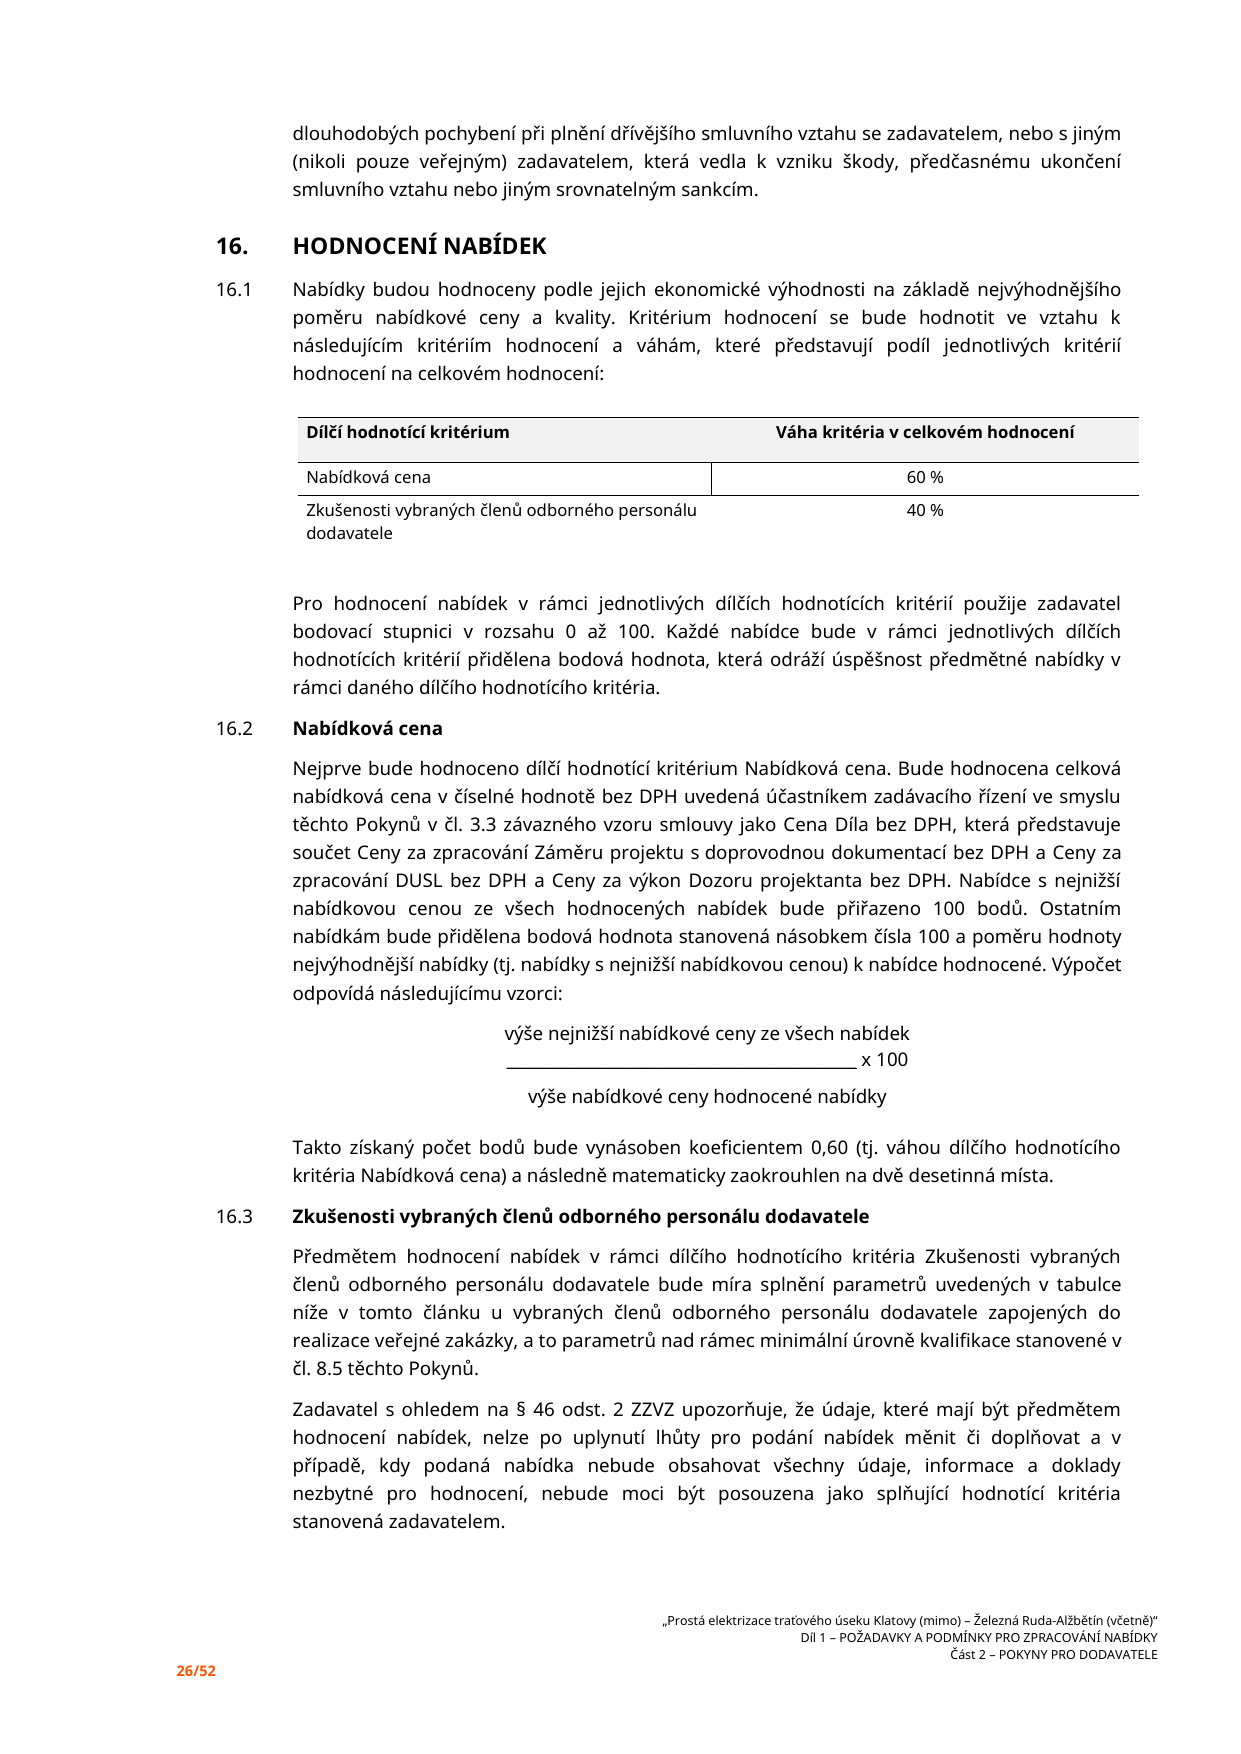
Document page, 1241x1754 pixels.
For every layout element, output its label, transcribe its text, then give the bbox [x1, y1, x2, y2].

table_cell 40 % [711, 496, 1139, 550]
text HODNOCENÍ NABÍDEK [216, 230, 1122, 261]
table_cell Nabídková cena [298, 463, 711, 494]
table_header Dílčí hodnotící kritérium [298, 418, 711, 462]
text Zkušenosti vybraných členů odborného personálu dodavatele [216, 1203, 1122, 1228]
list výše nejnižší nabídkové ceny ze všech nabídek [292, 1020, 1122, 1046]
list Předmětem hodnocení nabídek v rámci dílčího hodnotícího kritéria Zkušenosti vybraných členů odborného personálu dodavatele bude míra splnění parametrů uvedených v tabulce níže v tomto článku u vybraných členů odborného personálu dodavatele zapojených do realizace veřejné zakázky, a to parametrů nad rámec minimální úrovně kvalifikace stanovené v čl. 8.5 těchto Pokynů. [292, 1243, 1122, 1381]
text Nabídky budou hodnoceny podle jejich ekonomické výhodnosti na základě nejvýhodnějšího poměru nabídkové ceny a kvality. Kritérium hodnocení se bude hodnotit ve vztahu k následujícím kritériím hodnocení a váhám, které představují podíl jednotlivých kritérií hodnocení na celkovém hodnocení: [216, 277, 1122, 386]
table_cell Zkušenosti vybraných členů odborného personálu dodavatele [298, 496, 711, 550]
table_cell 60 % [712, 463, 1139, 494]
list Nejprve bude hodnoceno dílčí hodnotící kritérium Nabídková cena. Bude hodnocena celková nabídková cena v číselné hodnotě bez DPH uvedená účastníkem zadávacího řízení ve smyslu těchto Pokynů v čl. 3.3 závazného vzoru smlouvy jako Cena Díla bez DPH, která představuje součet Ceny za zpracování Záměru projektu s doprovodnou dokumentací bez DPH a Ceny za zpracování DUSL bez DPH a Ceny za výkon Dozoru projektanta bez DPH. Nabídce s nejnižší nabídkovou cenou ze všech hodnocených nabídek bude přiřazeno 100 bodů. Ostatním nabídkám bude přidělena bodová hodnota stanovená násobkem čísla 100 a poměru hodnoty nejvýhodnější nabídky (tj. nabídky s nejnižší nabídkovou cenou) k nabídce hodnocené. Výpočet odpovídá následujícímu vzorci: [292, 756, 1122, 1005]
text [216, 121, 1122, 202]
table_header Váha kritéria v celkovém hodnocení [711, 418, 1139, 462]
list výše nabídkové ceny hodnocené nabídky [292, 1084, 1122, 1109]
list Zadavatel s ohledem na § 46 odst. 2 ZZVZ upozorňuje, že údaje, které mají být předmětem hodnocení nabídek, nelze po uplynutí lhůty pro podání nabídek měnit či doplňovat a v případě, kdy podaná nabídka nebude obsahovat všechny údaje, informace a doklady nezbytné pro hodnocení, nebude moci být posouzena jako splňující hodnotící kritéria stanovená zadavatelem. [292, 1396, 1122, 1534]
list __________________________________________ x 100 [292, 1046, 1122, 1071]
text Nabídková cena [216, 715, 1122, 741]
list Pro hodnocení nabídek v rámci jednotlivých dílčích hodnotících kritérií použije zadavatel bodovací stupnici v rozsahu 0 až 100. Každé nabídce bude v rámci jednotlivých dílčích hodnotících kritérií přidělena bodová hodnota, která odráží úspěšnost předmětné nabídky v rámci daného dílčího hodnotícího kritéria. [292, 591, 1122, 700]
list Takto získaný počet bodů bude vynásoben koeficientem 0,60 (tj. váhou dílčího hodnotícího kritéria Nabídková cena) a následně matematicky zaokrouhlen na dvě desetinná místa. [292, 1134, 1122, 1188]
